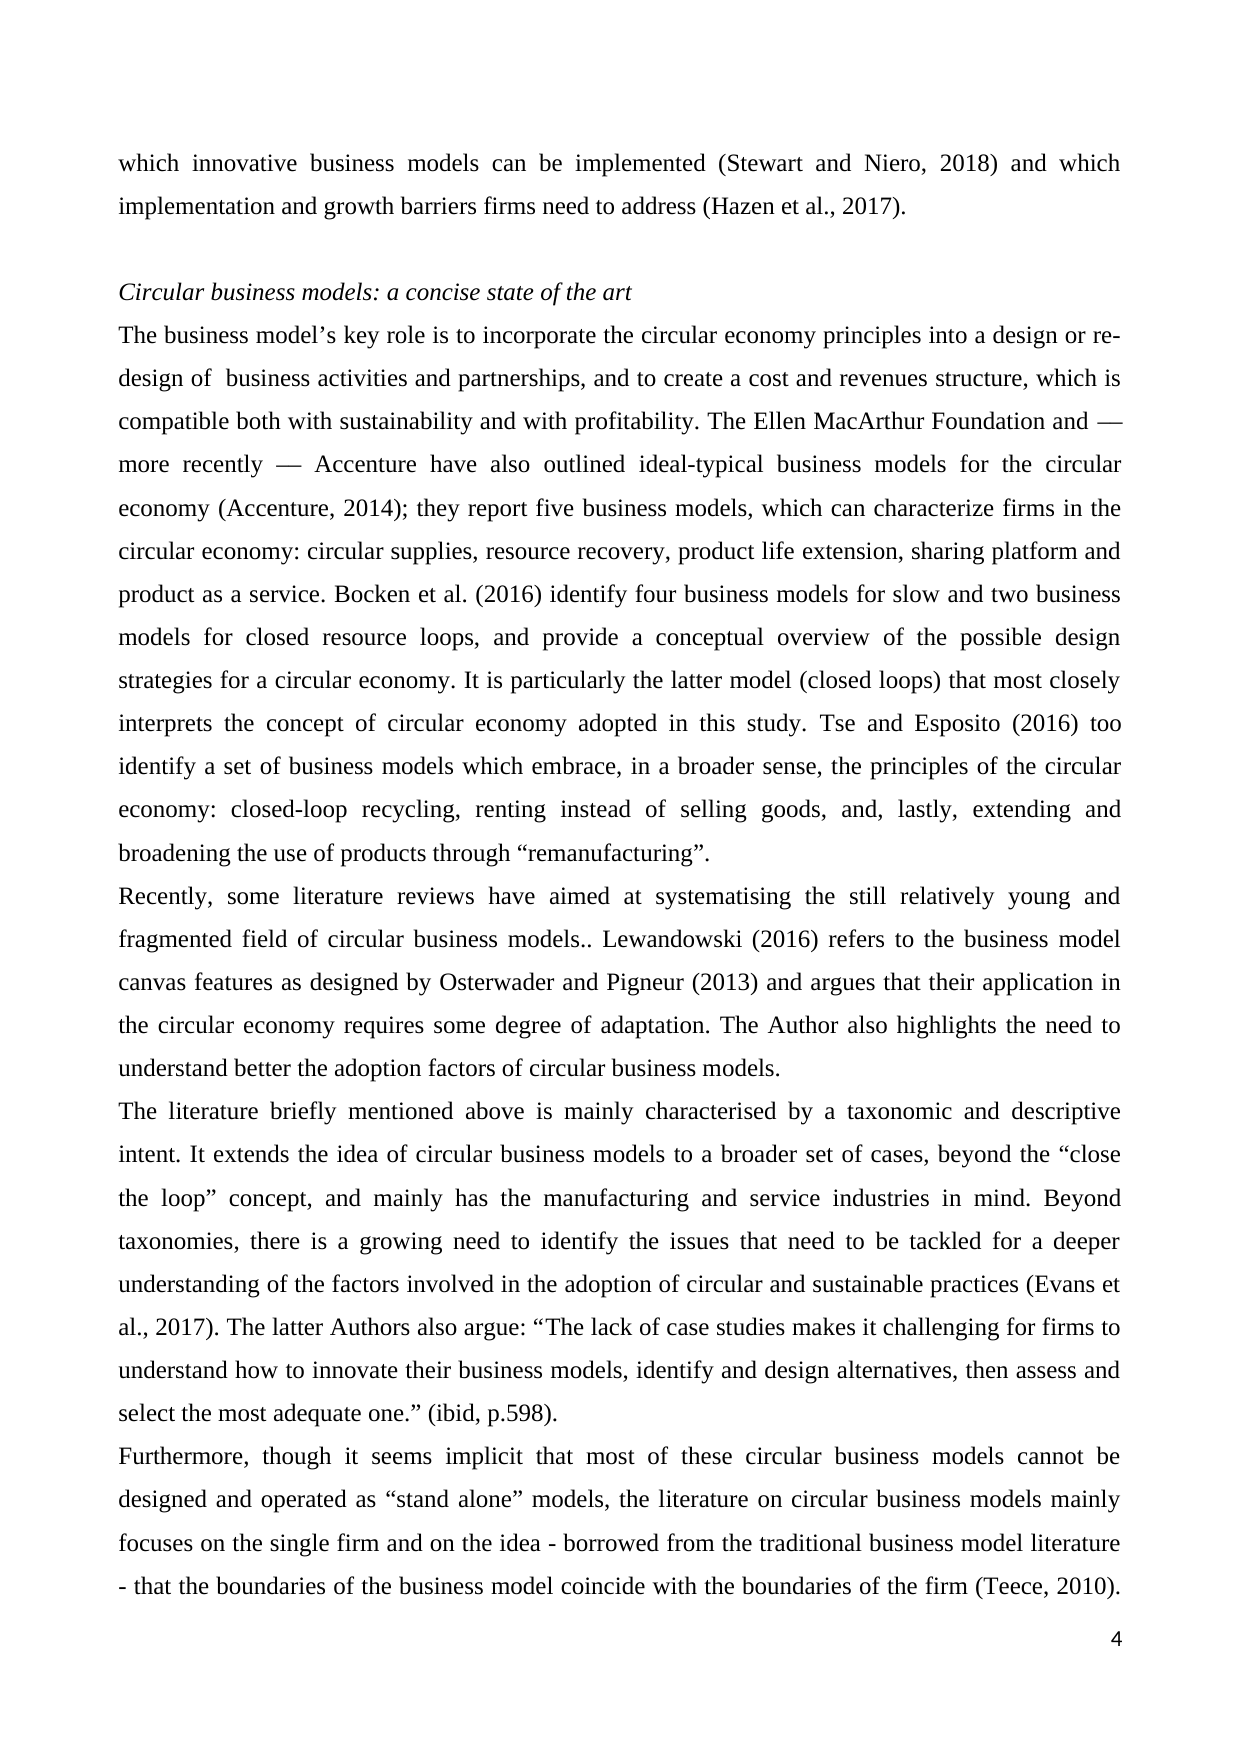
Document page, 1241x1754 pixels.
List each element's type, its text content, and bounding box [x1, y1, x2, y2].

text The literature briefly mentioned above is mainly characterised by a taxonomic and descriptive intent. It extends the idea of circular business models to a broader set of cases, beyond the “close the loop” concept, and mainly has the manufacturing and service industries in mind. Beyond taxonomies, there is a growing need to identify the issues that need to be tackled for a deeper understanding of the factors involved in the adoption of circular and sustainable practices (Evans et al., 2017). The latter Authors also argue: “The lack of case studies makes it challenging for firms to understand how to innovate their business models, identify and design alternatives, then assess and select the most adequate one.” (ibid, p.598). [118, 1096, 1122, 1427]
text Circular business models: a concise state of the art [118, 277, 1122, 306]
text The business model’s key role is to incorporate the circular economy principles into a design or re-design of business activities and partnerships, and to create a cost and revenues structure, which is compatible both with sustainability and with profitability. The Ellen MacArthur Foundation and –– more recently –– Accenture have also outlined ideal-typical business models for the circular economy (Accenture, 2014); they report five business models, which can characterize firms in the circular economy: circular supplies, resource recovery, product life extension, sharing platform and product as a service. Bocken et al. (2016) identify four business models for slow and two business models for closed resource loops, and provide a conceptual overview of the possible design strategies for a circular economy. It is particularly the latter model (closed loops) that most closely interprets the concept of circular economy adopted in this study. Tse and Esposito (2016) too identify a set of business models which embrace, in a broader sense, the principles of the circular economy: closed-loop recycling, renting instead of selling goods, and, lastly, extending and broadening the use of products through “remanufacturing”. [118, 320, 1122, 866]
text Recently, some literature reviews have aimed at systematising the still relatively young and fragmented field of circular business models.. Lewandowski (2016) refers to the business model canvas features as designed by Osterwader and Pigneur (2013) and argues that their application in the circular economy requires some degree of adaptation. The Author also highlights the need to understand better the adoption factors of circular business models. [118, 881, 1122, 1082]
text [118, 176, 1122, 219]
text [118, 1441, 1122, 1599]
